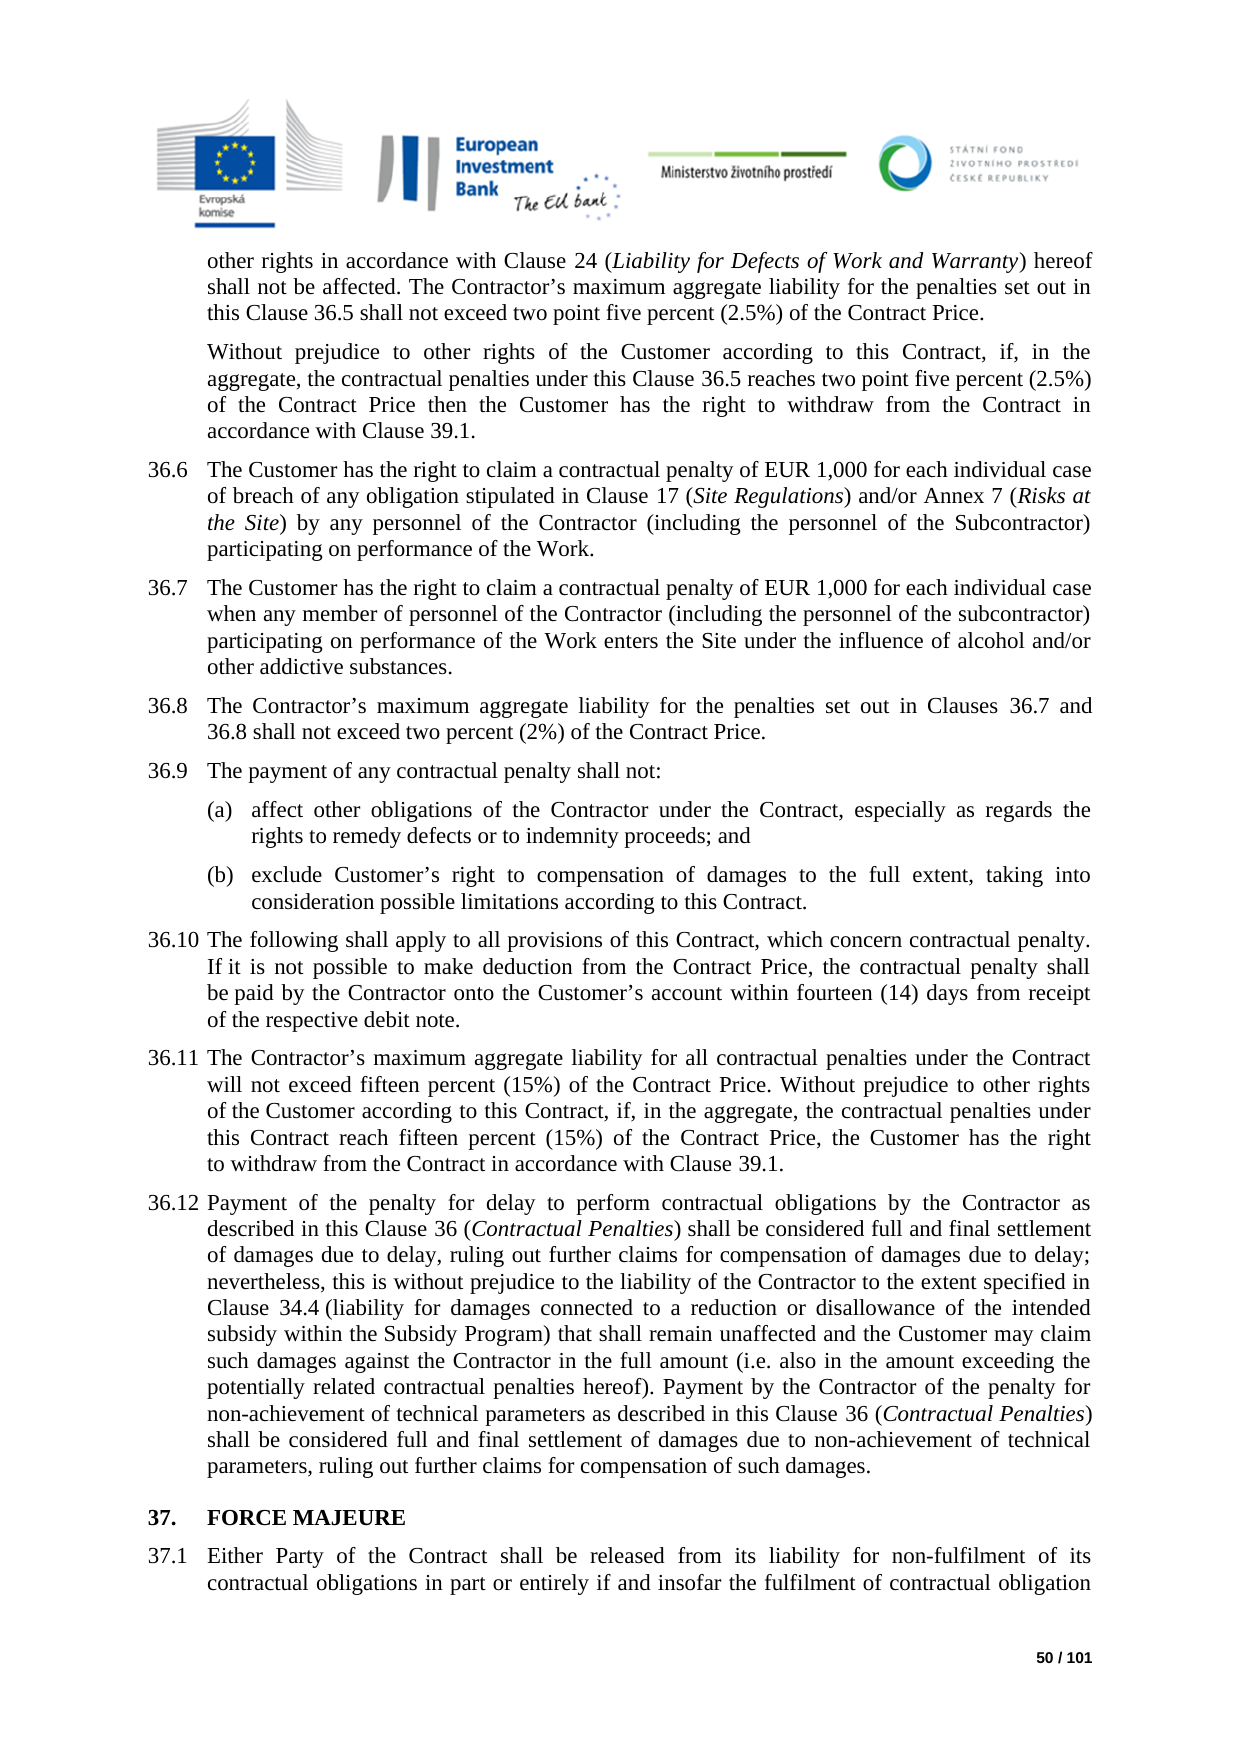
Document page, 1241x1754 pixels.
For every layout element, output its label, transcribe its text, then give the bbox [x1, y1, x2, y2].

text The Customer has the right to claim a contractual penalty of EUR 1,000 for each individual case of breach of any obligation stipulated in Clause 17 (Site Regulations) and/or Annex 7 (Risks at the Site) by any personnel of the Contractor (including the personnel of the Subcontractor) participating on performance of the Work. [148, 456, 1092, 562]
text The Contractor’s maximum aggregate liability for the penalties set out in Clauses 36.7 and 36.8 shall not exceed two percent (2%) of the Contract Price. [148, 692, 1092, 745]
text The Customer has the right to claim a contractual penalty of EUR 1,000 for each individual case when any member of personnel of the Contractor (including the personnel of the subcontractor) participating on performance of the Work enters the Site under the influence of alcohol and/or other addictive substances. [148, 574, 1092, 679]
text The Contractor’s maximum aggregate liability for all contractual penalties under the Contract will not exceed fifteen percent (15%) of the Contract Price. Without prejudice to other rights of the Customer according to this Contract, if, in the aggregate, the contractual penalties under this Contract reach fifteen percent (15%) of the Contract Price, the Customer has the right to withdraw from the Contract in accordance with Clause 39.1. [148, 1044, 1092, 1176]
text exclude Customer’s right to compensation of damages to the full extent, taking into consideration possible limitations according to this Contract. [207, 861, 1092, 914]
picture [147, 87, 1093, 235]
text Without prejudice to other rights of the Customer according to this Contract, if, in the aggregate, the contractual penalties under this Clause 36.5 reaches two point five percent (2.5%) of the Contract Price then the Customer has the right to withdraw from the Contract in accordance with Clause 39.1. [207, 338, 1092, 444]
text Payment of the penalty for delay to perform contractual obligations by the Contractor as described in this Clause 36 (Contractual Penalties) shall be considered full and final settlement of damages due to delay, ruling out further claims for compensation of damages due to delay; nevertheless, this is without prejudice to the liability of the Contractor to the extent specified in Clause 34.4 (liability for damages connected to a reduction or disallowance of the intended subsidy within the Subsidy Program) that shall remain unaffected and the Customer may claim such damages against the Contractor in the full amount (i.e. also in the amount exceeding the potentially related contractual penalties hereof). Payment by the Contractor of the penalty for non-achievement of technical parameters as described in this Clause 36 (Contractual Penalties) shall be considered full and final settlement of damages due to non-achievement of technical parameters, ruling out further claims for compensation of such damages. [148, 1189, 1092, 1479]
text affect other obligations of the Contractor under the Contract, especially as regards the rights to remedy defects or to indemnity proceeds; and [207, 796, 1092, 849]
text The payment of any contractual penalty shall not: [148, 757, 1092, 784]
text The following shall apply to all provisions of this Contract, which concern contractual penalty. If it is not possible to make deduction from the Contract Price, the contractual penalty shall be paid by the Contractor onto the Customer’s account within fourteen (14) days from receipt of the respective debit note. [148, 927, 1092, 1032]
text FORCE MAJEURE [148, 1504, 1092, 1530]
